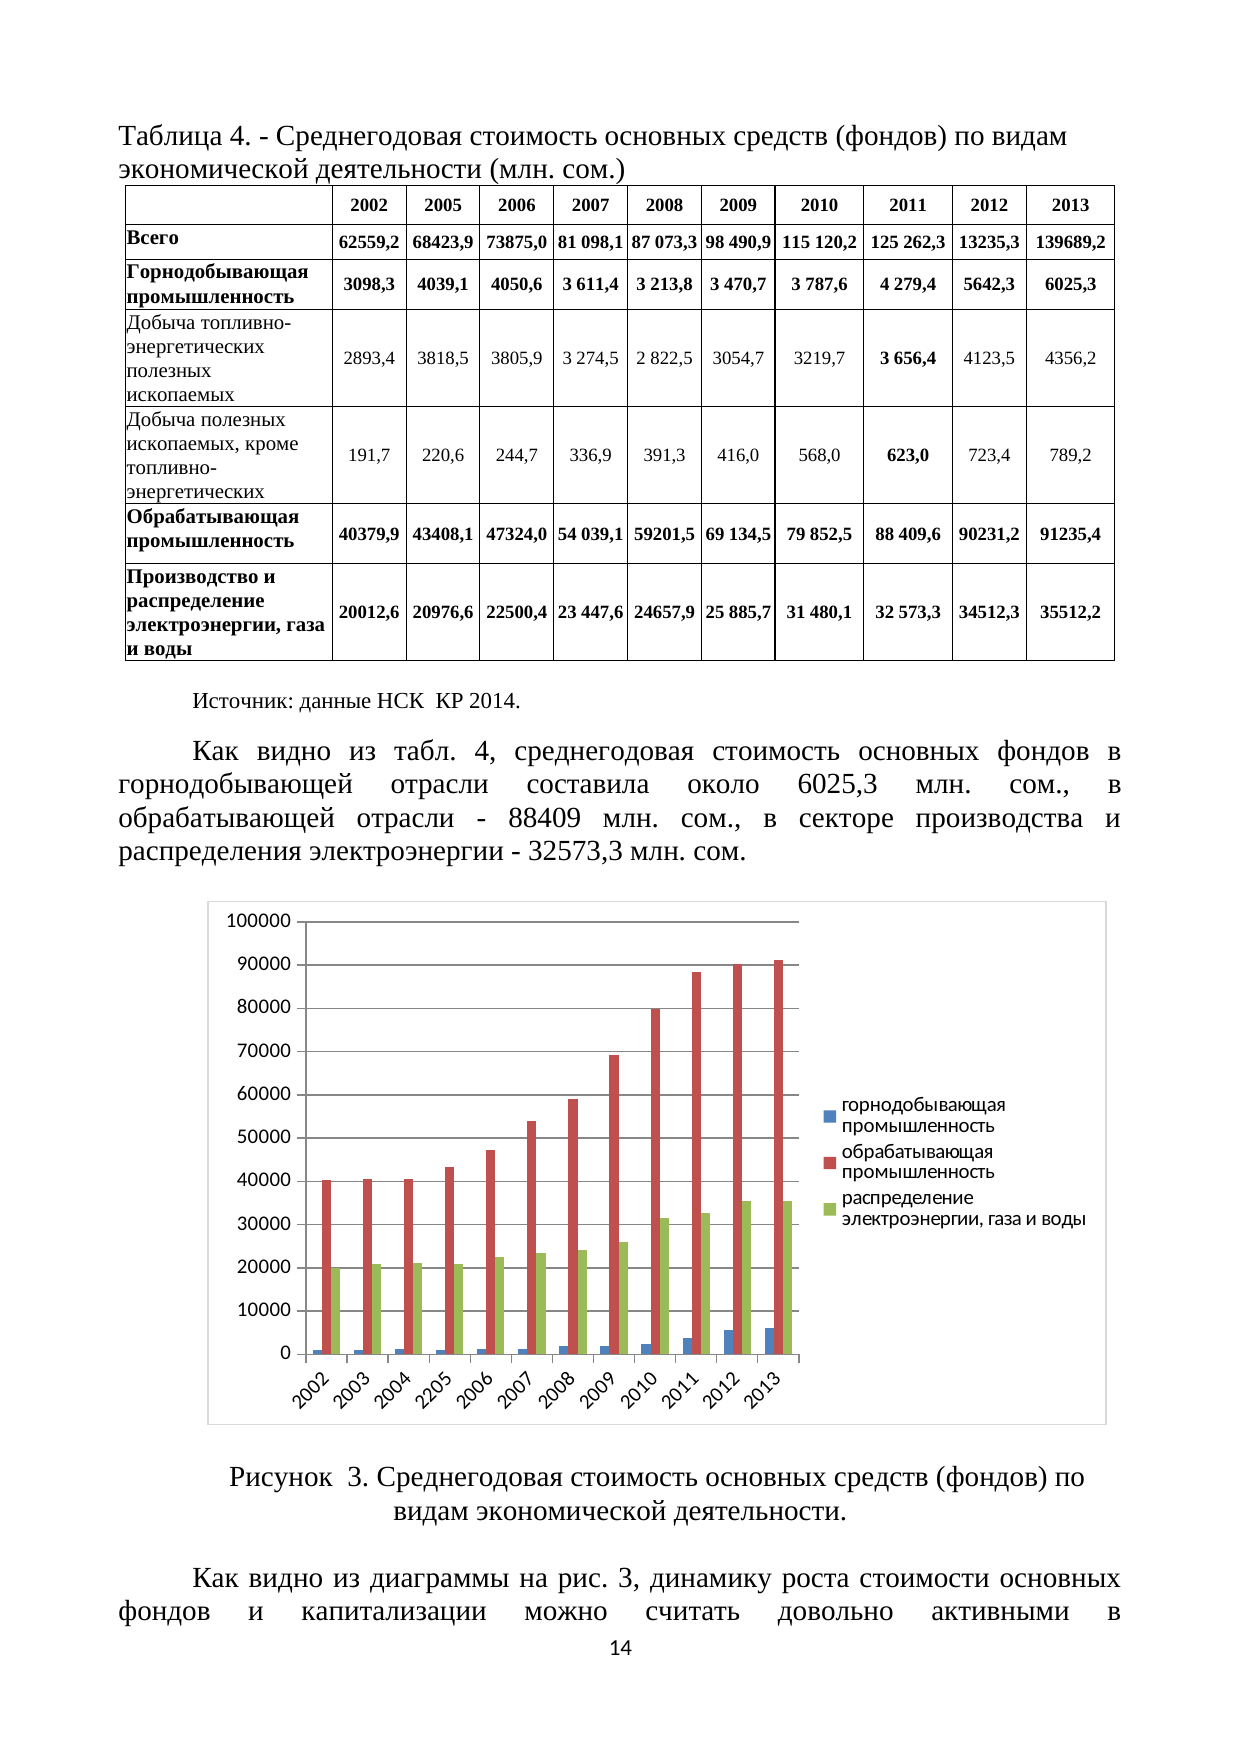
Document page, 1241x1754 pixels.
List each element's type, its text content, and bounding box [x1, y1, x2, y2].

table_cell 20012,6 [333, 564, 406, 660]
table_header 2002 [333, 186, 406, 224]
table_cell 24657,9 [628, 564, 701, 660]
table_cell 2893,4 [333, 310, 406, 406]
table_cell 40379,9 [333, 504, 406, 563]
text Таблица 4. - Среднегодовая стоимость основных средств (фондов) по видам экономической деятельности (млн. сом.) [118, 118, 1122, 185]
table_cell 22500,4 [480, 564, 553, 660]
table_cell 623,0 [864, 407, 952, 503]
table_cell 4039,1 [407, 260, 479, 308]
table_header 2005 [407, 186, 479, 224]
table_cell 87 073,3 [628, 225, 701, 258]
table_cell 4 279,4 [864, 260, 952, 308]
table_cell Всего [126, 225, 332, 258]
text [118, 1560, 1122, 1627]
table_cell 69 134,5 [702, 504, 774, 563]
table_cell 13235,3 [953, 225, 1026, 258]
table_cell 3 787,6 [776, 260, 863, 308]
table_cell 115 120,2 [776, 225, 863, 258]
table_cell 3 656,4 [864, 310, 952, 406]
table_cell 25 885,7 [702, 564, 774, 660]
table_cell 723,4 [953, 407, 1026, 503]
table_cell Добыча топливно-энергетических полезных ископаемых [126, 310, 332, 406]
table_cell 91235,4 [1027, 504, 1114, 563]
table_cell 336,9 [554, 407, 627, 503]
table_cell 3805,9 [480, 310, 553, 406]
table_cell 2 822,5 [628, 310, 701, 406]
table_cell Производство и распределение электроэнергии, газа и воды [126, 564, 332, 660]
table_cell 3098,3 [333, 260, 406, 308]
table_cell 5642,3 [953, 260, 1026, 308]
table_cell 47324,0 [480, 504, 553, 563]
table_cell 88 409,6 [864, 504, 952, 563]
table_cell 54 039,1 [554, 504, 627, 563]
table_cell 3 274,5 [554, 310, 627, 406]
table_header 2009 [702, 186, 774, 224]
table_cell 220,6 [407, 407, 479, 503]
table_cell 4356,2 [1027, 310, 1114, 406]
table_cell 62559,2 [333, 225, 406, 258]
text Как видно из табл. 4, среднегодовая стоимость основных фондов в горнодобывающей отрасли составила около 6025,3 млн. сом., в обрабатывающей отрасли - 88409 млн. сом., в секторе производства и распределения электроэнергии - 32573,3 млн. сом. [118, 733, 1122, 867]
table_cell 139689,2 [1027, 225, 1114, 258]
table_cell Горнодобывающая промышленность [126, 260, 332, 308]
table_header 2008 [628, 186, 701, 224]
table_cell 568,0 [776, 407, 863, 503]
table_cell 79 852,5 [776, 504, 863, 563]
table_header 2013 [1027, 186, 1114, 224]
text Источник: данные НСК КР 2014. [118, 687, 1122, 714]
table_cell 6025,3 [1027, 260, 1114, 308]
table_cell 68423,9 [407, 225, 479, 258]
text Рисунок 3. Среднегодовая стоимость основных средств (фондов) по видам экономической деятельности. [118, 1459, 1122, 1526]
table_cell 3 611,4 [554, 260, 627, 308]
table_cell 244,7 [480, 407, 553, 503]
table_cell 73875,0 [480, 225, 553, 258]
table_cell 32 573,3 [864, 564, 952, 660]
table_header 2010 [776, 186, 863, 224]
table_cell 98 490,9 [702, 225, 774, 258]
table_cell 416,0 [702, 407, 774, 503]
table_cell 4123,5 [953, 310, 1026, 406]
table_cell 3054,7 [702, 310, 774, 406]
table_header [126, 186, 332, 224]
table_cell 789,2 [1027, 407, 1114, 503]
table_cell 191,7 [333, 407, 406, 503]
table_cell 31 480,1 [776, 564, 863, 660]
table_cell 3 470,7 [702, 260, 774, 308]
table_cell 23 447,6 [554, 564, 627, 660]
table_cell 20976,6 [407, 564, 479, 660]
table_cell 59201,5 [628, 504, 701, 563]
table_cell 81 098,1 [554, 225, 627, 258]
table_cell 35512,2 [1027, 564, 1114, 660]
table_cell 3219,7 [776, 310, 863, 406]
table_header 2006 [480, 186, 553, 224]
table_header 2011 [864, 186, 952, 224]
table_cell Обрабатывающая промышленность [126, 504, 332, 563]
table_cell 125 262,3 [864, 225, 952, 258]
table_cell 4050,6 [480, 260, 553, 308]
table_cell 3818,5 [407, 310, 479, 406]
table_cell 43408,1 [407, 504, 479, 563]
table_cell 391,3 [628, 407, 701, 503]
table_cell 90231,2 [953, 504, 1026, 563]
table_cell Добыча полезных ископаемых, кроме топливно-энергетических [126, 407, 332, 503]
table_cell 3 213,8 [628, 260, 701, 308]
table_header 2012 [953, 186, 1026, 224]
table_cell 34512,3 [953, 564, 1026, 660]
table_header 2007 [554, 186, 627, 224]
